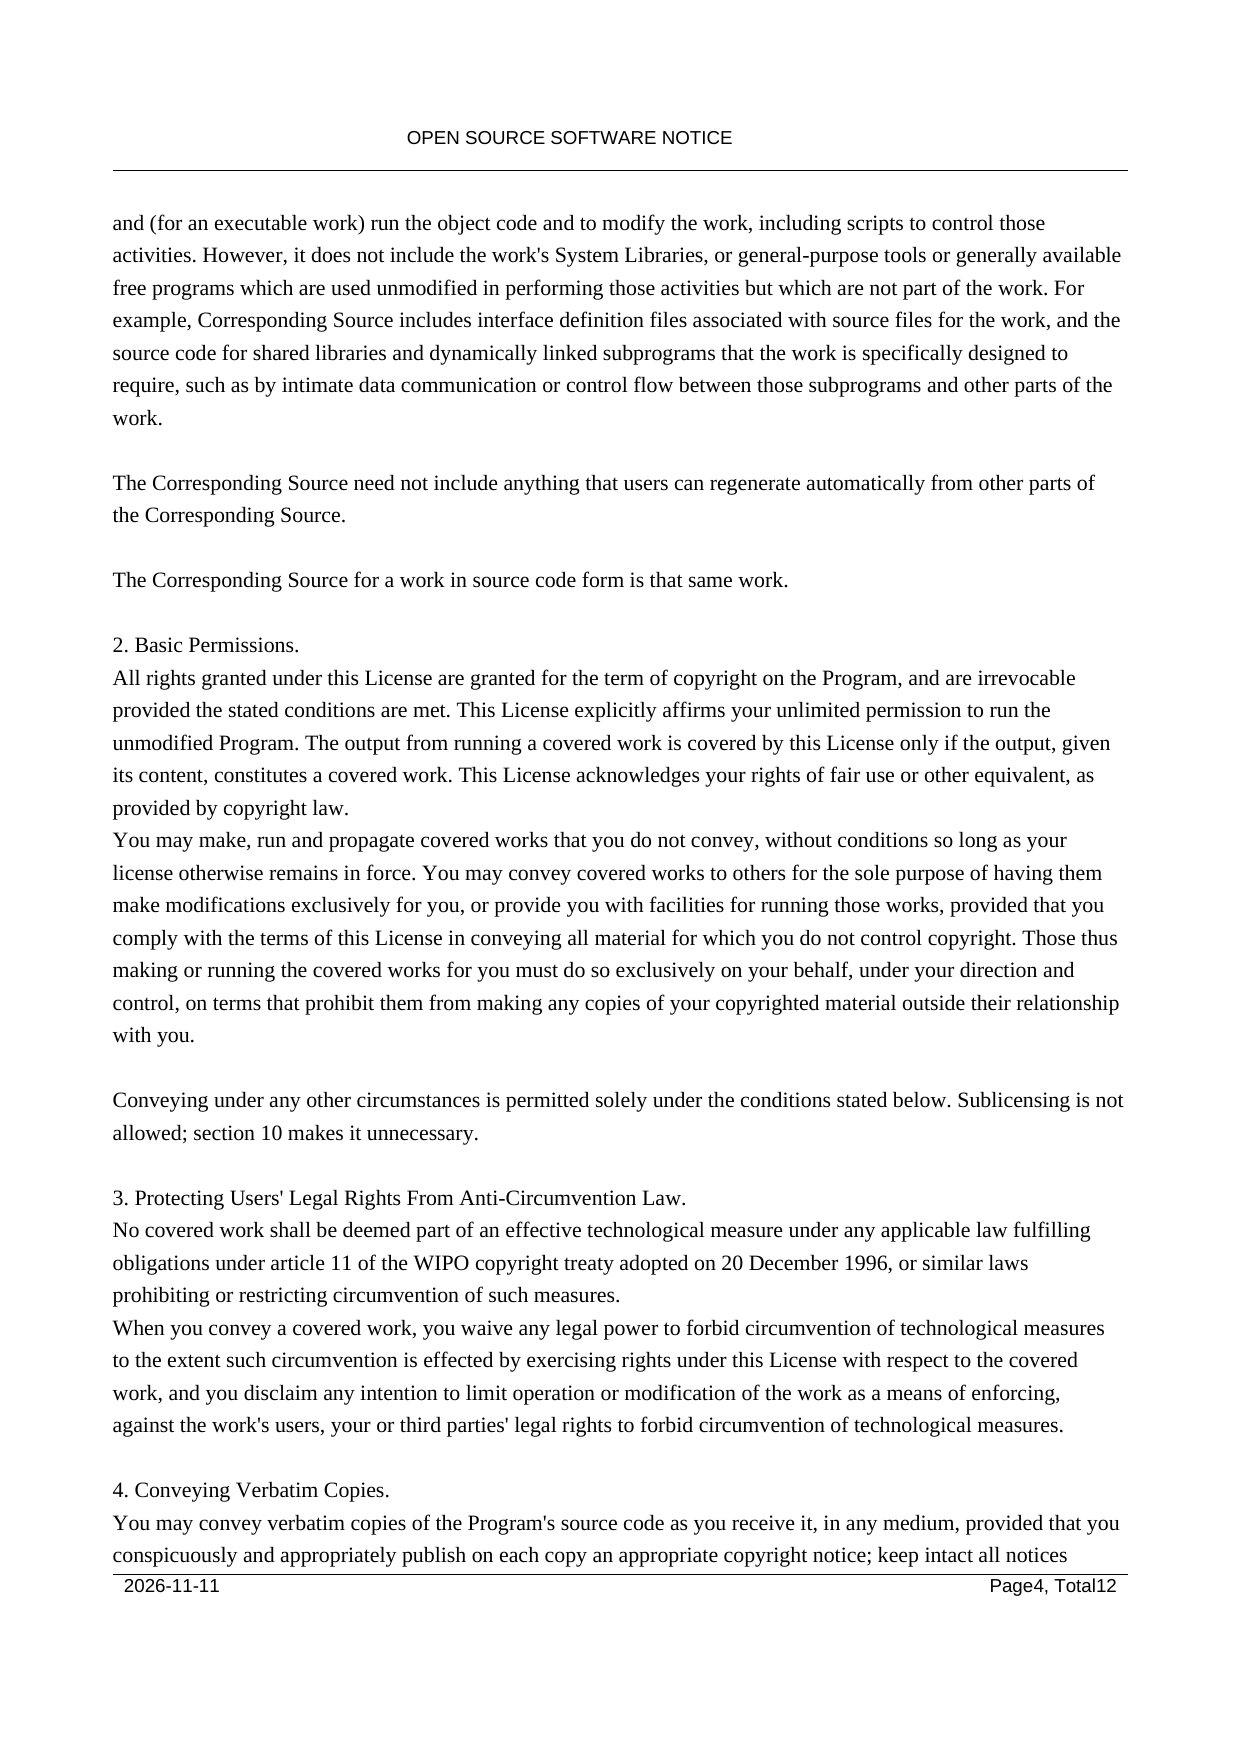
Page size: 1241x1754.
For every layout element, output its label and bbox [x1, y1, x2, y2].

text [112, 206, 1128, 1571]
